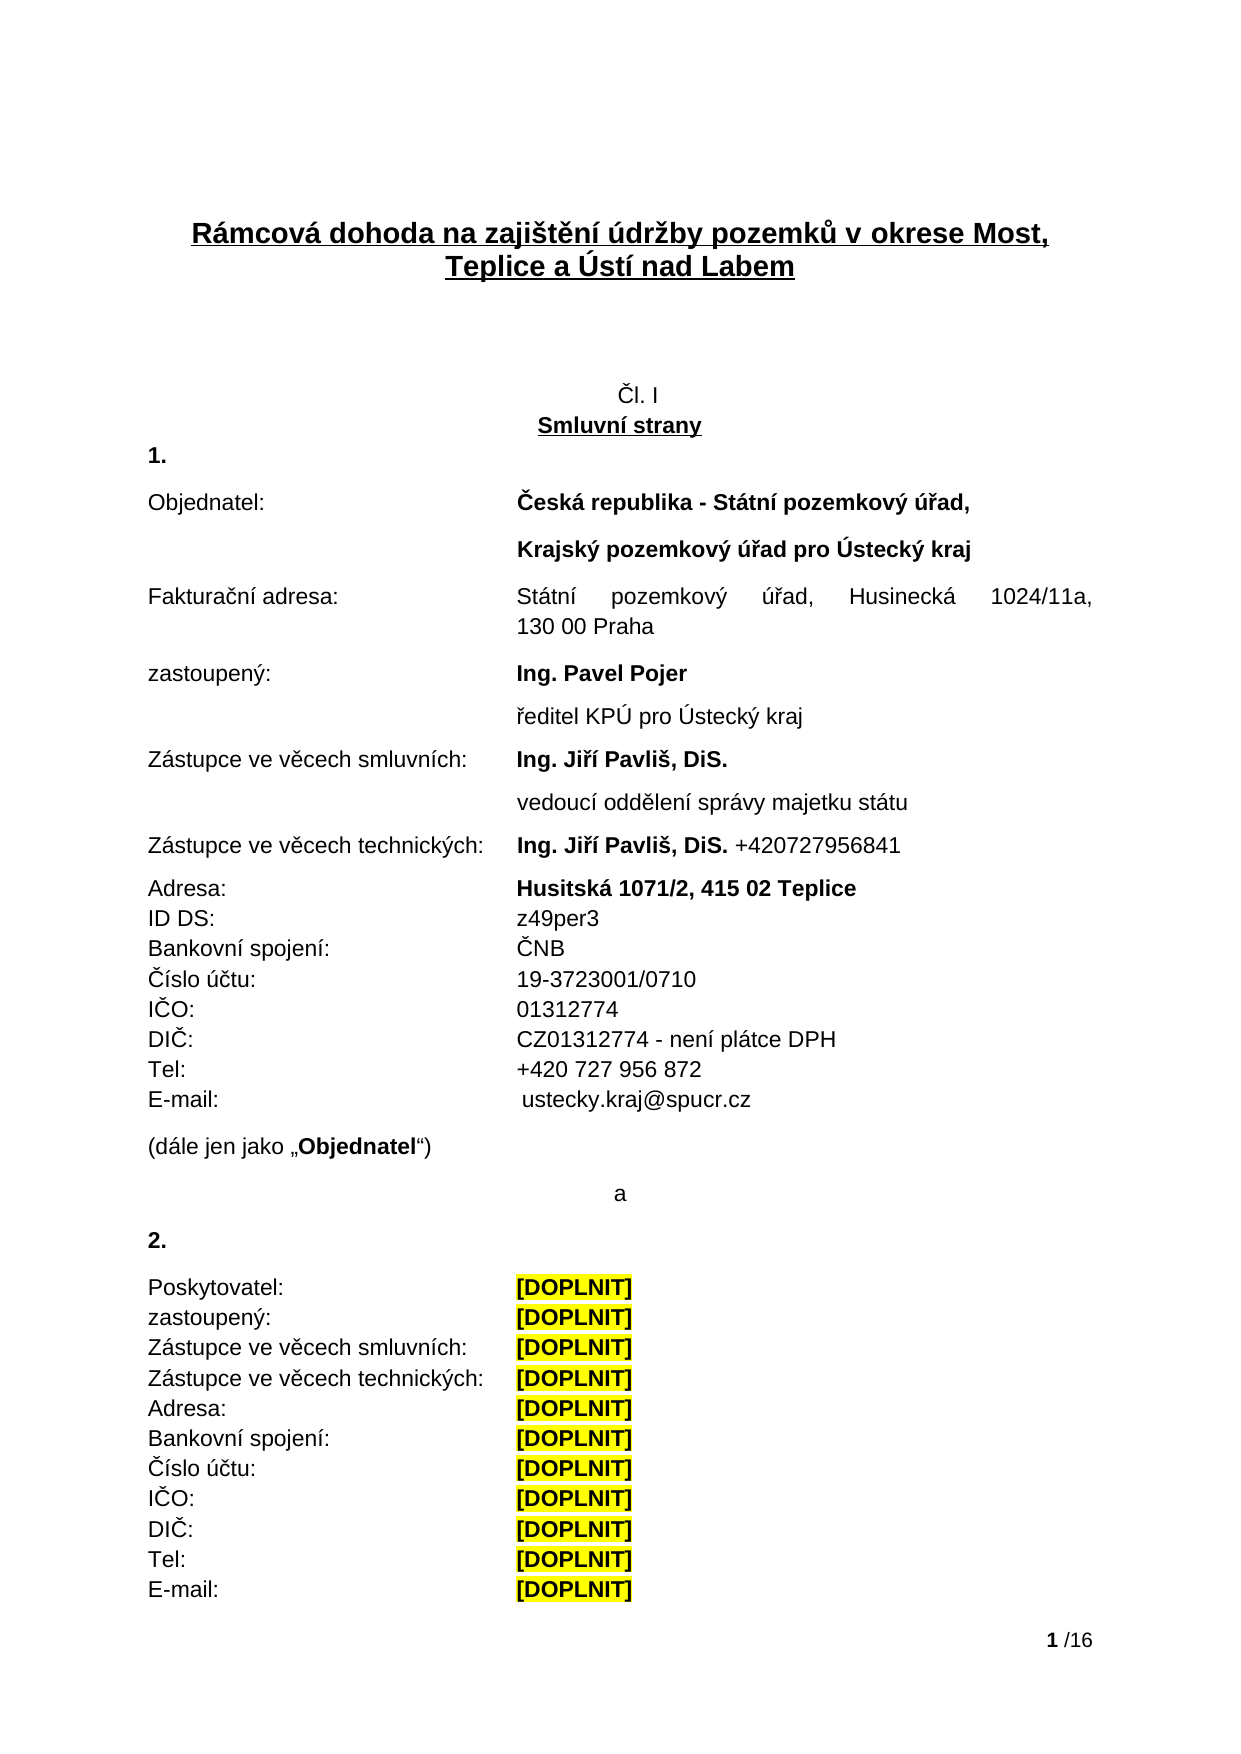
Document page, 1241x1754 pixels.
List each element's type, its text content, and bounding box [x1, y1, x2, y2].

text a [148, 1180, 1093, 1206]
text Objednatel: Česká republika - Státní pozemkový úřad, [148, 489, 1093, 515]
subtitle Smluvní strany [146, 412, 1093, 438]
text vedoucí oddělení správy majetku státu [148, 789, 1093, 815]
text Zástupce ve věcech technických: Ing. Jiří Pavliš, DiS. +420727956841 [148, 832, 1093, 858]
text zastoupený: Ing. Pavel Pojer [148, 660, 1093, 686]
text Adresa: Husitská 1071/2, 415 02 Teplice ID DS: z49per3 Bankovní spojení: ČNB Číslo účtu: 19-3723001/0710 IČO: 01312774 DIČ: CZ01312774 - není plátce DPH Tel: +420 727 956 872 E-mail: ustecky.kraj@spucr.cz [148, 875, 1093, 1113]
text Krajský pozemkový úřad pro Ústecký kraj [148, 536, 1093, 562]
text ředitel KPÚ pro Ústecký kraj [443, 703, 1093, 729]
text Zástupce ve věcech smluvních: Ing. Jiří Pavliš, DiS. [148, 746, 1093, 772]
text Čl. I [183, 382, 1093, 408]
text (dále jen jako „Objednatel“) [148, 1133, 1093, 1159]
text Fakturační adresa: Státní pozemkový úřad, Husinecká 1024/11a, 130 00 Praha [148, 583, 1093, 639]
text 2. [148, 1227, 1093, 1253]
text 1. [148, 442, 1093, 468]
text Poskytovatel: [DOPLNIT] zastoupený: [DOPLNIT] Zástupce ve věcech smluvních: [DOPLNIT] Zástupce ve věcech technických: [DOPLNIT] Adresa: [DOPLNIT] Bankovní spojení: [DOPLNIT] Číslo účtu: [DOPLNIT] IČO: [DOPLNIT] DIČ: [DOPLNIT] Tel: [DOPLNIT] E-mail: [DOPLNIT] [148, 1274, 1093, 1602]
text Rámcová dohoda na zajištění údržby pozemků v okrese Most, Teplice a Ústí nad Labem [148, 216, 1093, 283]
